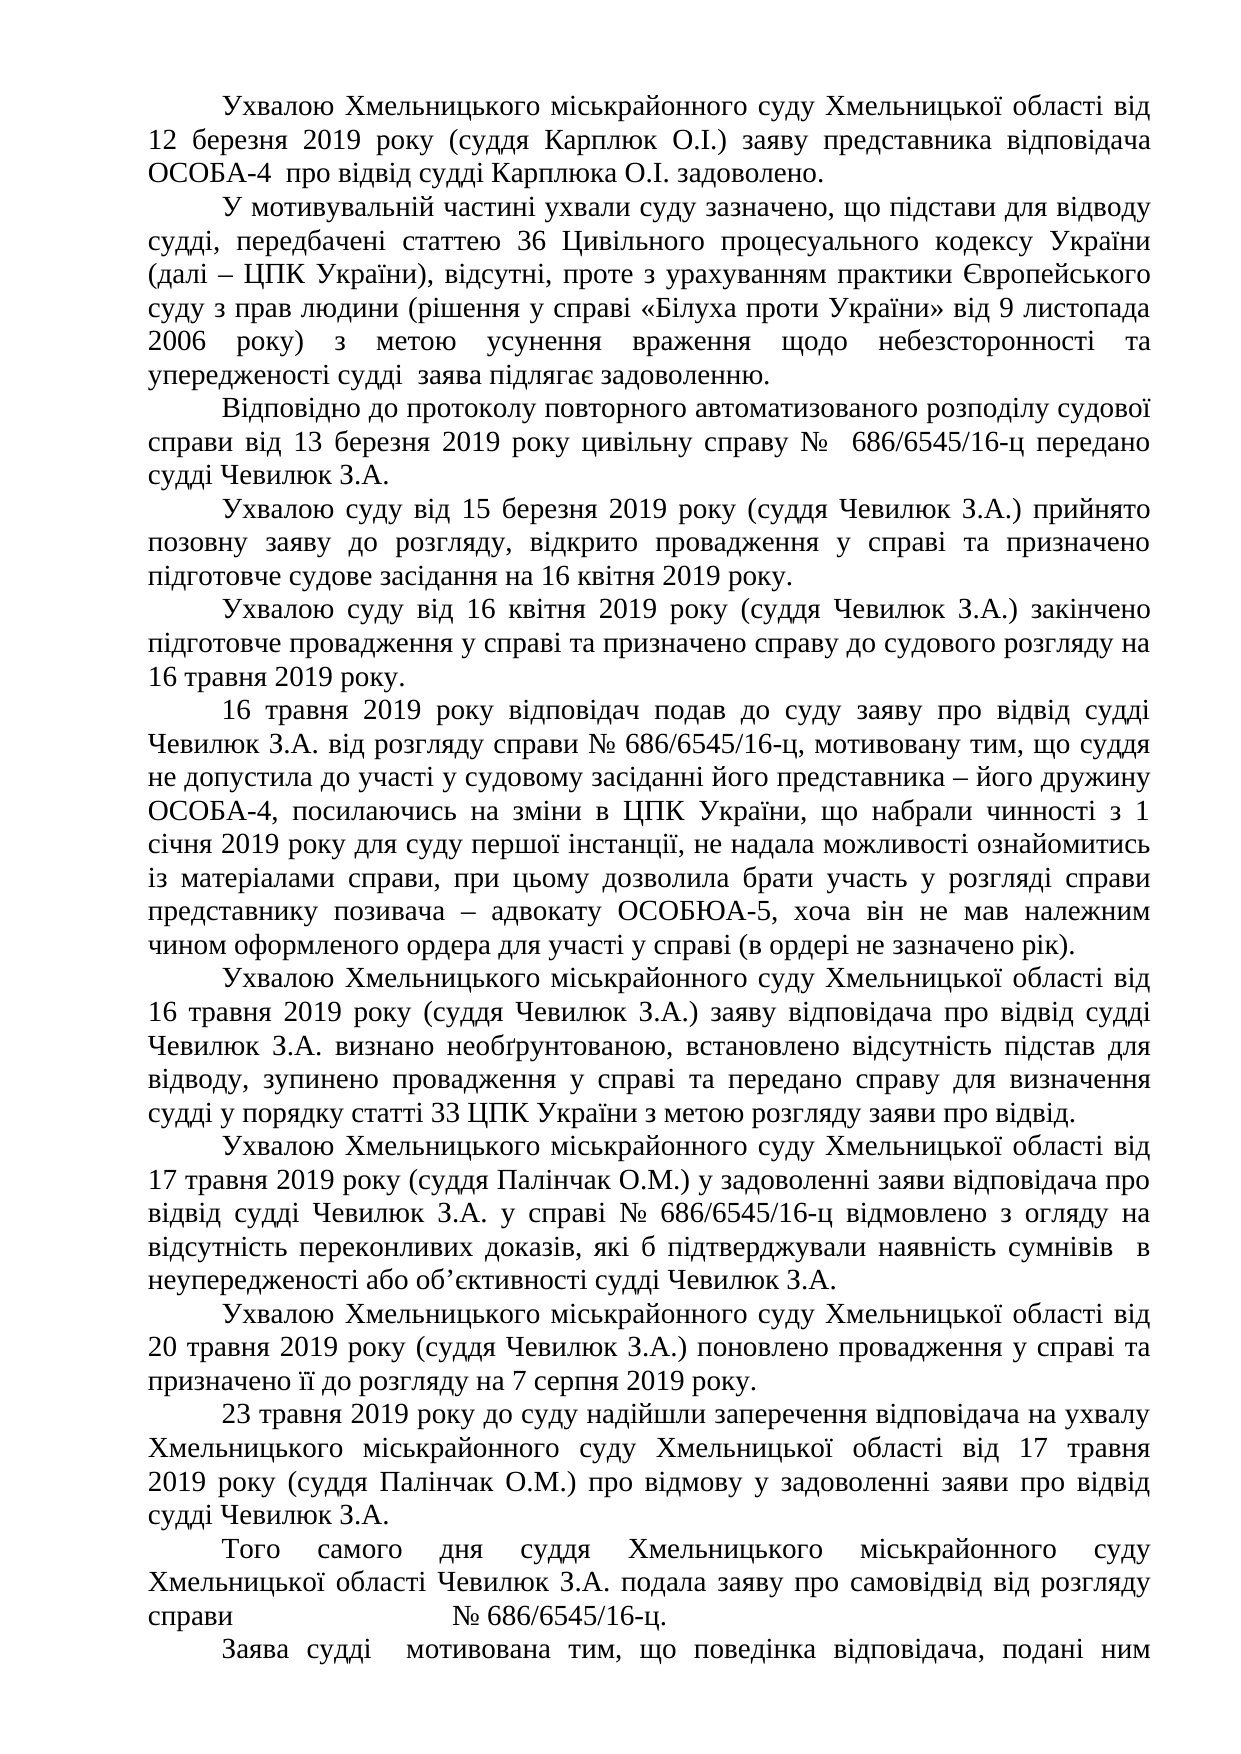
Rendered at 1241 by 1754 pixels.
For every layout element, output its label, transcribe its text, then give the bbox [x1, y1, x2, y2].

text У мотивувальній частині ухвали суду зазначено, що підстави для відводу судді, передбачені статтею 36 Цивільного процесуального кодексу України (далі – ЦПК України), відсутні, проте з урахуванням практики Європейського суду з прав людини (рішення у справі «Білуха проти України» від 9 листопада 2006 року) з метою усунення враження щодо небезсторонності та упередженості судді заява підлягає задоволенню. [148, 189, 1152, 390]
text Відповідно до протоколу повторного автоматизованого розподілу судової справи від 13 березня 2019 року цивільну справу № 686/6545/16-ц передано судді Чевилюк З.А. [148, 390, 1152, 491]
text Ухвалою суду від 16 квітня 2019 року (суддя Чевилюк З.А.) закінчено підготовче провадження у справі та призначено справу до судового розгляду на 16 травня 2019 року. [148, 592, 1152, 692]
text 16 травня 2019 року відповідач подав до суду заяву про відвід судді Чевилюк З.А. від розгляду справи № 686/6545/16-ц, мотивовану тим, що суддя не допустила до участі у судовому засіданні його представника – його дружину ОСОБА-4, посилаючись на зміни в ЦПК України, що набрали чинності з 1 січня 2019 року для суду першої інстанції, не надала можливості ознайомитись із матеріалами справи, при цьому дозволила брати участь у розгляді справи представнику позивача – адвокату ОСОБЮА-5, хоча він не мав належним чином оформленого ордера для участі у справі (в ордері не зазначено рік). [148, 692, 1152, 961]
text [148, 1631, 1152, 1665]
text Ухвалою Хмельницького міськрайонного суду Хмельницької області від 17 травня 2019 року (суддя Палінчак О.М.) у задоволенні заяви відповідача про відвід судді Чевилюк З.А. у справі № 686/6545/16-ц відмовлено з огляду на відсутність переконливих доказів, які б підтверджували наявність сумнівів в неупередженості або об’єктивності судді Чевилюк З.А. [148, 1128, 1152, 1296]
text 23 травня 2019 року до суду надійшли заперечення відповідача на ухвалу Хмельницького міськрайонного суду Хмельницької області від 17 травня 2019 року (суддя Палінчак О.М.) про відмову у задоволенні заяви про відвід судді Чевилюк З.А. [148, 1397, 1152, 1531]
text Ухвалою суду від 15 березня 2019 року (суддя Чевилюк З.А.) прийнято позовну заяву до розгляду, відкрито провадження у справі та призначено підготовче судове засідання на 16 квітня 2019 року. [148, 491, 1152, 592]
text Того самого дня суддя Хмельницького міськрайонного суду Хмельницької області Чевилюк З.А. подала заяву про самовідвід від розгляду справи № 686/6545/16-ц. [148, 1531, 1152, 1631]
text Ухвалою Хмельницького міськрайонного суду Хмельницької області від 12 березня 2019 року (суддя Карплюк О.І.) заяву представника відповідача ОСОБА-4 про відвід судді Карплюка О.І. задоволено. [148, 88, 1152, 189]
text Ухвалою Хмельницького міськрайонного суду Хмельницької області від 16 травня 2019 року (суддя Чевилюк З.А.) заяву відповідача про відвід судді Чевилюк З.А. визнано необґрунтованою, встановлено відсутність підстав для відводу, зупинено провадження у справі та передано справу для визначення судді у порядку статті 33 ЦПК України з метою розгляду заяви про відвід. [148, 961, 1152, 1128]
text Ухвалою Хмельницького міськрайонного суду Хмельницької області від 20 травня 2019 року (суддя Чевилюк З.А.) поновлено провадження у справі та призначено її до розгляду на 7 серпня 2019 року. [148, 1296, 1152, 1397]
